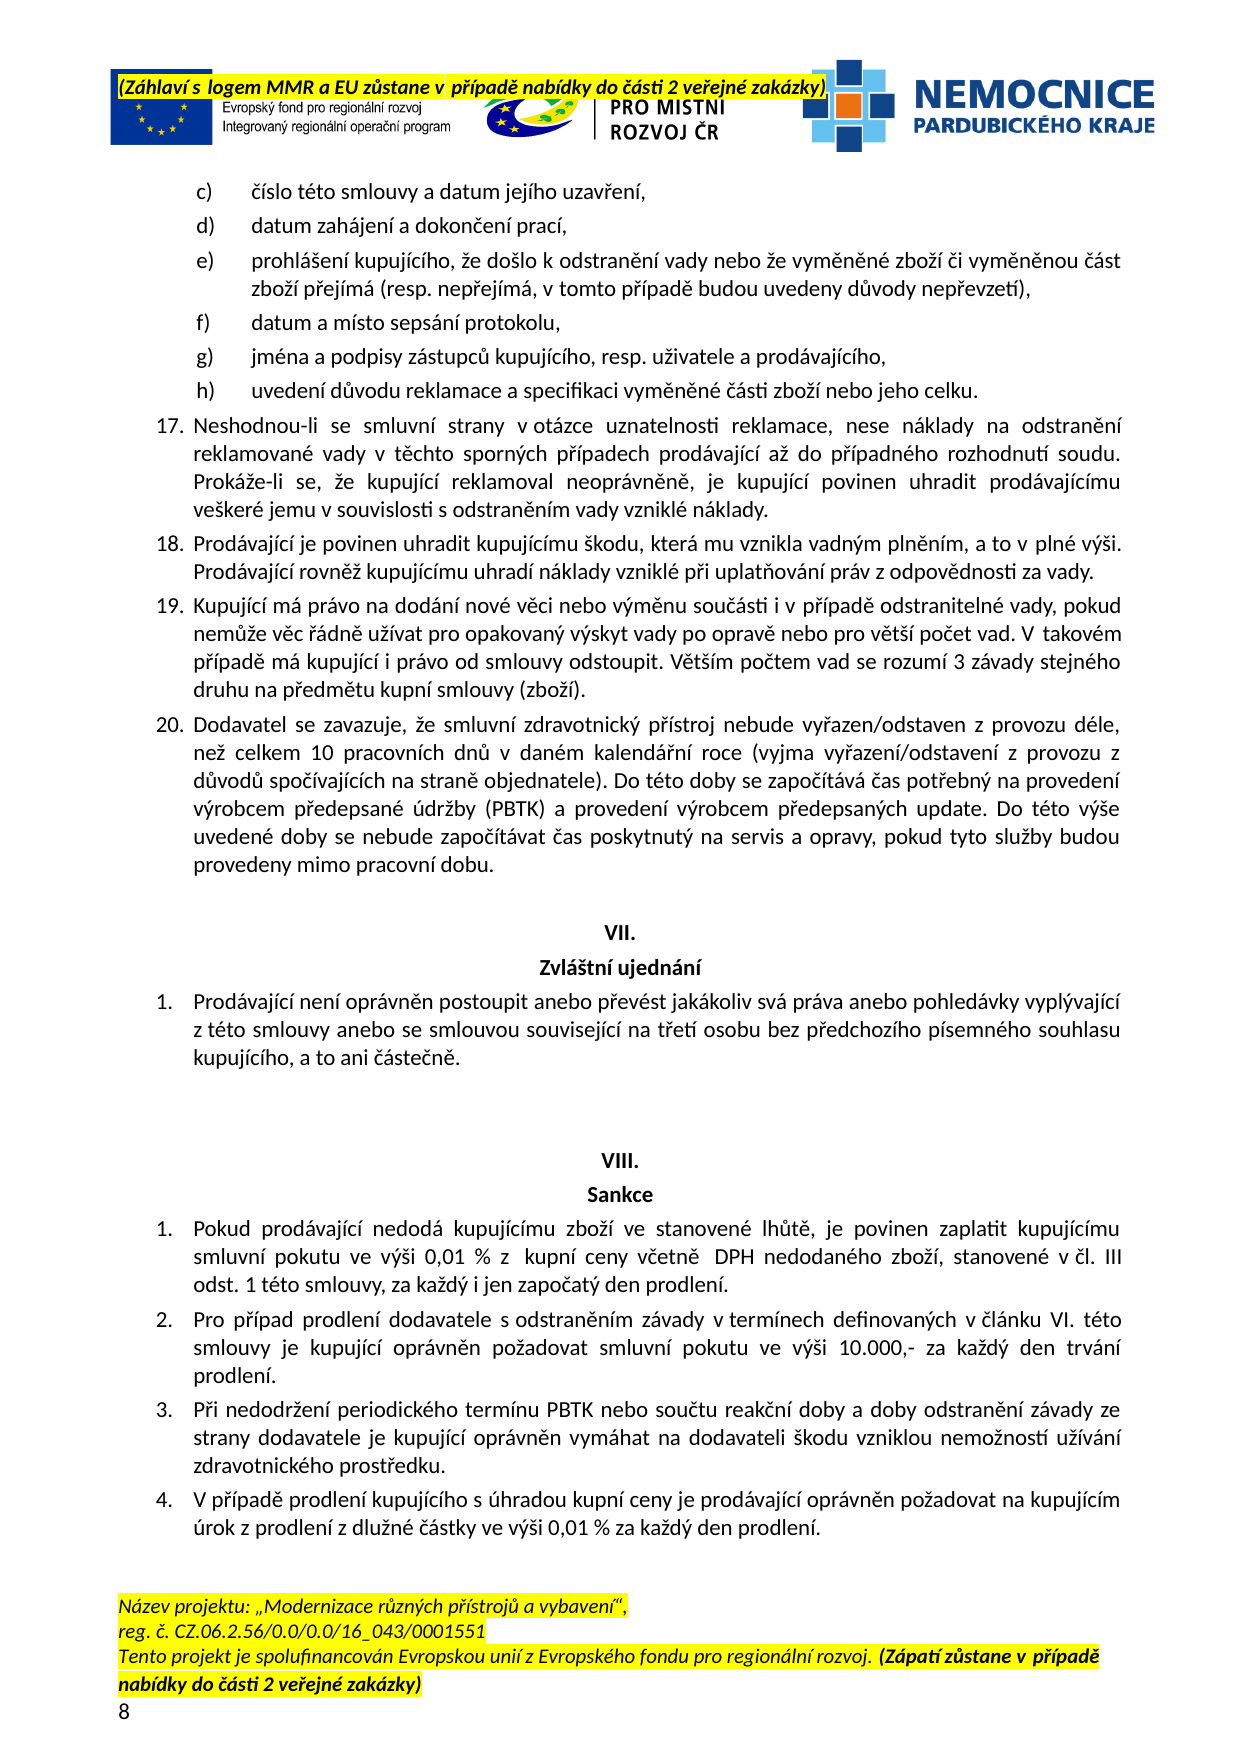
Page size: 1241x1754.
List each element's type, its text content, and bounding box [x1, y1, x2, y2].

list uvedení důvodu reklamace a specifikaci vyměněné části zboží nebo jeho celku. [196, 377, 1122, 404]
picture [801, 58, 1155, 153]
list jména a podpisy zástupců kupujícího, resp. uživatele a prodávajícího, [196, 342, 1122, 370]
list Neshodnou-li se smluvní strany v otázce uznatelnosti reklamace, nese náklady na odstranění reklamované vady v těchto sporných případech prodávající až do případného rozhodnutí soudu. Prokáže-li se, že kupující reklamoval neoprávněně, je kupující povinen uhradit prodávajícímu veškeré jemu v souvislosti s odstraněním vady vzniklé náklady. [156, 411, 1122, 523]
list Prodávající je povinen uhradit kupujícímu škodu, která mu vznikla vadným plněním, a to v plné výši. Prodávající rovněž kupujícímu uhradí náklady vzniklé při uplatňování práv z odpovědnosti za vady. [156, 529, 1122, 585]
list Kupující má právo na dodání nové věci nebo výměnu součásti i v případě odstranitelné vady, pokud nemůže věc řádně užívat pro opakovaný výskyt vady po opravě nebo pro větší počet vad. V takovém případě má kupující i právo od smlouvy odstoupit. Větším počtem vad se rozumí 3 závady stejného druhu na předmětu kupní smlouvy (zboží). [156, 591, 1122, 703]
list Dodavatel se zavazuje, že smluvní zdravotnický přístroj nebude vyřazen/odstaven z provozu déle, než celkem 10 pracovních dnů v daném kalendářní roce (vyjma vyřazení/odstavení z provozu z důvodů spočívajících na straně objednatele). Do této doby se započítává čas potřebný na provedení výrobcem předepsané údržby (PBTK) a provedení výrobcem předepsaných update. Do této výše uvedené doby se nebude započítávat čas poskytnutý na servis a opravy, pokud tyto služby budou provedeny mimo pracovní dobu. [156, 710, 1122, 878]
list datum zahájení a dokončení prací, [196, 211, 1122, 239]
text VIII. [118, 1146, 1122, 1174]
list Při nedodržení periodického termínu PBTK nebo součtu reakční doby a doby odstranění závady ze strany dodavatele je kupující oprávněn vymáhat na dodavateli škodu vzniklou nemožností užívání zdravotnického prostředku. [156, 1395, 1122, 1479]
list V případě prodlení kupujícího s úhradou kupní ceny je prodávající oprávněn požadovat na kupujícím úrok z prodlení z dlužné částky ve výši 0,01 % za každý den prodlení. [156, 1485, 1122, 1541]
picture [88, 43, 777, 170]
text Sankce [118, 1180, 1122, 1208]
list číslo této smlouvy a datum jejího uzavření, [196, 177, 1122, 205]
list Pro případ prodlení dodavatele s odstraněním závady v termínech definovaných v článku VI. této smlouvy je kupující oprávněn požadovat smluvní pokutu ve výši 10.000,- za každý den trvání prodlení. [156, 1305, 1122, 1389]
list Pokud prodávající nedodá kupujícímu zboží ve stanovené lhůtě, je povinen zaplatit kupujícímu smluvní pokutu ve výši 0,01 % z kupní ceny včetně DPH nedodaného zboží, stanovené v čl. III odst. 1 této smlouvy, za každý i jen započatý den prodlení. [156, 1214, 1122, 1298]
list Prodávající není oprávněn postoupit anebo převést jakákoliv svá práva anebo pohledávky vyplývající z této smlouvy anebo se smlouvou související na třetí osobu bez předchozího písemného souhlasu kupujícího, a to ani částečně. [156, 987, 1122, 1071]
list datum a místo sepsání protokolu, [196, 308, 1122, 336]
text Zvláštní ujednání [118, 953, 1122, 981]
list prohlášení kupujícího, že došlo k odstranění vady nebo že vyměněné zboží či vyměněnou část zboží přejímá (resp. nepřejímá, v tomto případě budou uvedeny důvody nepřevzetí), [196, 246, 1122, 302]
text VII. [118, 918, 1122, 946]
